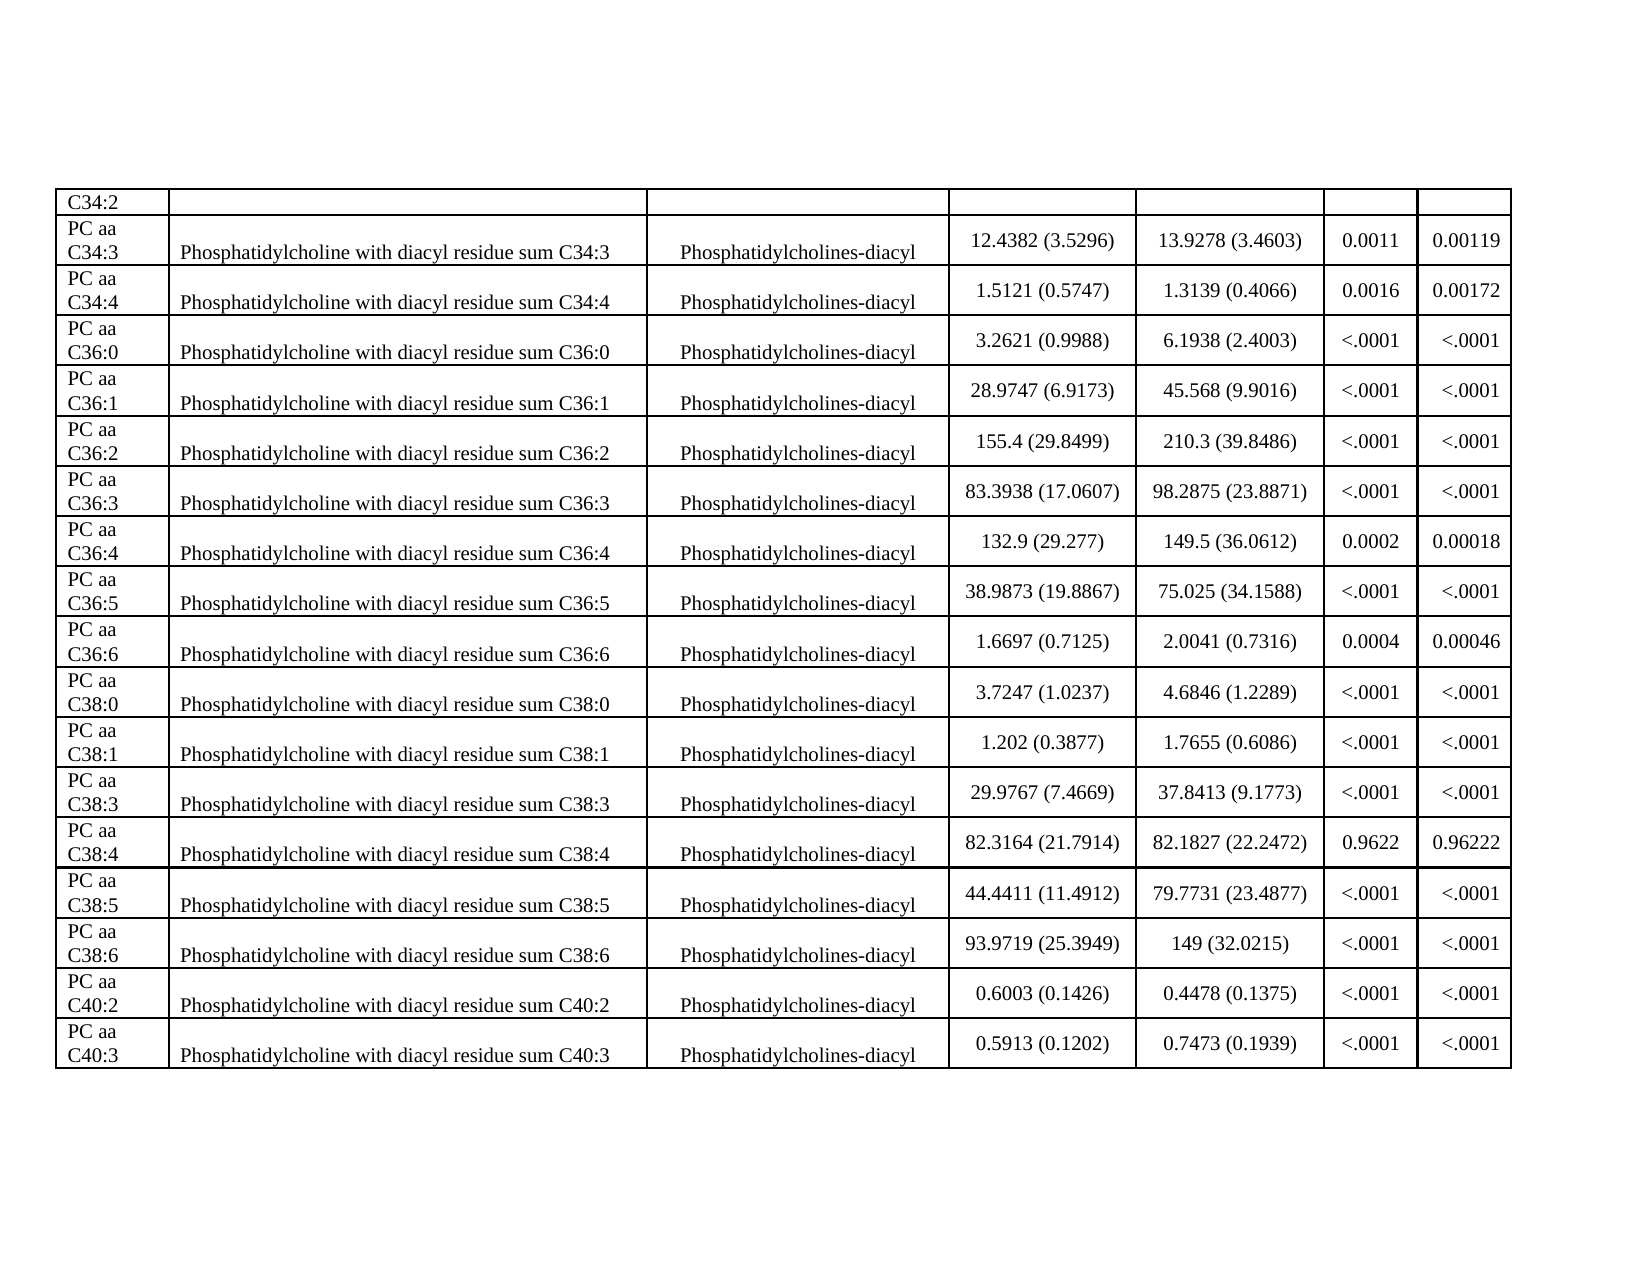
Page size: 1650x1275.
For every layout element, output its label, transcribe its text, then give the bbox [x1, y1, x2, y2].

table_cell 0.00119 [1419, 216, 1510, 264]
table_cell 79.7731 (23.4877) [1137, 869, 1323, 917]
table_cell <.0001 [1419, 768, 1510, 816]
table_cell 0.0016 [1325, 266, 1416, 314]
table_cell <.0001 [1325, 417, 1416, 465]
table_cell 1.202 (0.3877) [950, 718, 1135, 766]
table_cell Phosphatidylcholine with diacyl residue sum C40:2 [170, 969, 646, 1017]
table_cell 38.9873 (19.8867) [950, 567, 1135, 615]
table_cell Phosphatidylcholines-diacyl [648, 517, 948, 565]
table_cell 0.0011 [1325, 216, 1416, 264]
table_cell Phosphatidylcholines-diacyl [648, 316, 948, 364]
table_cell Phosphatidylcholines-diacyl [648, 216, 948, 264]
table_cell <.0001 [1419, 668, 1510, 716]
table_cell Phosphatidylcholine with diacyl residue sum C38:4 [170, 818, 646, 866]
table_cell 1.3139 (0.4066) [1137, 266, 1323, 314]
table_cell <.0001 [1325, 718, 1416, 766]
table_cell 1.5121 (0.5747) [950, 266, 1135, 314]
table_cell 75.025 (34.1588) [1137, 567, 1323, 615]
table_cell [648, 1019, 948, 1067]
table_cell Phosphatidylcholines-diacyl [648, 668, 948, 716]
table_cell 13.9278 (3.4603) [1137, 216, 1323, 264]
table_cell <.0001 [1419, 417, 1510, 465]
table_cell Phosphatidylcholines-diacyl [648, 768, 948, 816]
table_cell 0.6003 (0.1426) [950, 969, 1135, 1017]
table_cell <.0001 [1419, 969, 1510, 1017]
table_cell <.0001 [1419, 919, 1510, 967]
table_cell 4.6846 (1.2289) [1137, 668, 1323, 716]
table_cell Phosphatidylcholines-diacyl [648, 919, 948, 967]
table_cell PC aa C38:0 [57, 668, 168, 716]
table_cell Phosphatidylcholines-diacyl [648, 417, 948, 465]
table_cell 37.8413 (9.1773) [1137, 768, 1323, 816]
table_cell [170, 190, 646, 214]
table_cell PC aa C40:3 [57, 1019, 168, 1067]
table_cell 0.7473 (0.1939) [1137, 1019, 1323, 1067]
table_cell 0.96222 [1419, 818, 1510, 866]
table_cell 149.5 (36.0612) [1137, 517, 1323, 565]
table_cell <.0001 [1325, 869, 1416, 917]
table_cell <.0001 [1325, 969, 1416, 1017]
table_cell PC aa C36:4 [57, 517, 168, 565]
table_cell Phosphatidylcholine with diacyl residue sum C38:3 [170, 768, 646, 816]
table_cell Phosphatidylcholine with diacyl residue sum C36:4 [170, 517, 646, 565]
table_cell 83.3938 (17.0607) [950, 467, 1135, 515]
table_cell 343.3 (62.4736) [1137, 190, 1323, 214]
table_cell <.0001 [1325, 567, 1416, 615]
table_cell 1.6697 (0.7125) [950, 617, 1135, 666]
table_cell PC aa C38:1 [57, 718, 168, 766]
table_cell PC aa C38:5 [57, 869, 168, 917]
table_cell 45.568 (9.9016) [1137, 366, 1323, 414]
table_cell 210.3 (39.8486) [1137, 417, 1323, 465]
table_cell 3.2621 (0.9988) [950, 316, 1135, 364]
table_cell Phosphatidylcholine with diacyl residue sum C38:5 [170, 869, 646, 917]
table_cell <.0001 [1419, 190, 1510, 214]
table_cell Phosphatidylcholine with diacyl residue sum C38:6 [170, 919, 646, 967]
table_cell Phosphatidylcholines-diacyl [648, 869, 948, 917]
table_cell PC aa C34:4 [57, 266, 168, 314]
table_cell <.0001 [1419, 869, 1510, 917]
table_cell PC aa C38:6 [57, 919, 168, 967]
table_cell Phosphatidylcholine with diacyl residue sum C34:4 [170, 266, 646, 314]
table_cell <.0001 [1419, 567, 1510, 615]
table_cell 0.5913 (0.1202) [950, 1019, 1135, 1067]
table_cell PC aa C40:2 [57, 969, 168, 1017]
table_cell 6.1938 (2.4003) [1137, 316, 1323, 364]
table_cell Phosphatidylcholines-diacyl [648, 266, 948, 314]
table_cell PC aa C38:3 [57, 768, 168, 816]
table_cell <.0001 [1325, 366, 1416, 414]
table_cell Phosphatidylcholine with diacyl residue sum C36:3 [170, 467, 646, 515]
table_cell 29.9767 (7.4669) [950, 768, 1135, 816]
table_cell Phosphatidylcholine with diacyl residue sum C38:1 [170, 718, 646, 766]
table_cell 0.00018 [1419, 517, 1510, 565]
table_cell 12.4382 (3.5296) [950, 216, 1135, 264]
table_cell <.0001 [1419, 718, 1510, 766]
table_cell 82.3164 (21.7914) [950, 818, 1135, 866]
table_cell Phosphatidylcholine with diacyl residue sum C36:5 [170, 567, 646, 615]
table_cell <.0001 [1419, 1019, 1510, 1067]
table_cell <.0001 [1419, 366, 1510, 414]
table_cell 0.00046 [1419, 617, 1510, 666]
table_cell Phosphatidylcholines-diacyl [648, 366, 948, 414]
table_cell 275 (44.4406) [950, 190, 1135, 214]
table_cell PC aa C34:2 [57, 190, 168, 214]
table_cell PC aa C38:4 [57, 818, 168, 866]
table_cell <.0001 [1419, 467, 1510, 515]
table_cell PC aa C36:2 [57, 417, 168, 465]
table_cell 93.9719 (25.3949) [950, 919, 1135, 967]
table_cell 98.2875 (23.8871) [1137, 467, 1323, 515]
table_cell Phosphatidylcholine with diacyl residue sum C38:0 [170, 668, 646, 716]
table_cell 132.9 (29.277) [950, 517, 1135, 565]
table_cell <.0001 [1325, 467, 1416, 515]
table_cell Phosphatidylcholines-diacyl [648, 567, 948, 615]
table_cell <.0001 [1325, 668, 1416, 716]
table_cell 82.1827 (22.2472) [1137, 818, 1323, 866]
table_cell PC aa C36:3 [57, 467, 168, 515]
table_cell 3.7247 (1.0237) [950, 668, 1135, 716]
table_cell 2.0041 (0.7316) [1137, 617, 1323, 666]
table_cell 0.0002 [1325, 517, 1416, 565]
table_cell Phosphatidylcholine with diacyl residue sum C36:2 [170, 417, 646, 465]
table_cell 149 (32.0215) [1137, 919, 1323, 967]
table_cell PC aa C36:6 [57, 617, 168, 666]
table_cell Phosphatidylcholines-diacyl [648, 467, 948, 515]
table_cell Phosphatidylcholine with diacyl residue sum C36:0 [170, 316, 646, 364]
table_cell 28.9747 (6.9173) [950, 366, 1135, 414]
table_cell Phosphatidylcholine with diacyl residue sum C40:3 [170, 1019, 646, 1067]
table_cell PC aa C36:0 [57, 316, 168, 364]
table_cell 0.00172 [1419, 266, 1510, 314]
table_cell Phosphatidylcholines-diacyl [648, 969, 948, 1017]
table_cell Phosphatidylcholines-diacyl [648, 617, 948, 666]
table_cell PC aa C36:1 [57, 366, 168, 414]
table_cell PC aa C34:3 [57, 216, 168, 264]
table_cell 0.0004 [1325, 617, 1416, 666]
table_cell <.0001 [1325, 768, 1416, 816]
table_cell Phosphatidylcholines-diacyl [648, 718, 948, 766]
table_cell 1.7655 (0.6086) [1137, 718, 1323, 766]
table_cell PC aa C36:5 [57, 567, 168, 615]
table_cell 44.4411 (11.4912) [950, 869, 1135, 917]
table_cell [648, 190, 948, 214]
table_cell Phosphatidylcholine with diacyl residue sum C36:1 [170, 366, 646, 414]
table_cell 155.4 (29.8499) [950, 417, 1135, 465]
table_cell Phosphatidylcholine with diacyl residue sum C34:3 [170, 216, 646, 264]
table_cell Phosphatidylcholine with diacyl residue sum C36:6 [170, 617, 646, 666]
table_cell <.0001 [1325, 1019, 1416, 1067]
table_cell Phosphatidylcholines-diacyl [648, 818, 948, 866]
table_cell <.0001 [1419, 316, 1510, 364]
table_cell <.0001 [1325, 316, 1416, 364]
table_cell 0.4478 (0.1375) [1137, 969, 1323, 1017]
table_cell <.0001 [1325, 190, 1416, 214]
table_cell <.0001 [1325, 919, 1416, 967]
table_cell 0.9622 [1325, 818, 1416, 866]
